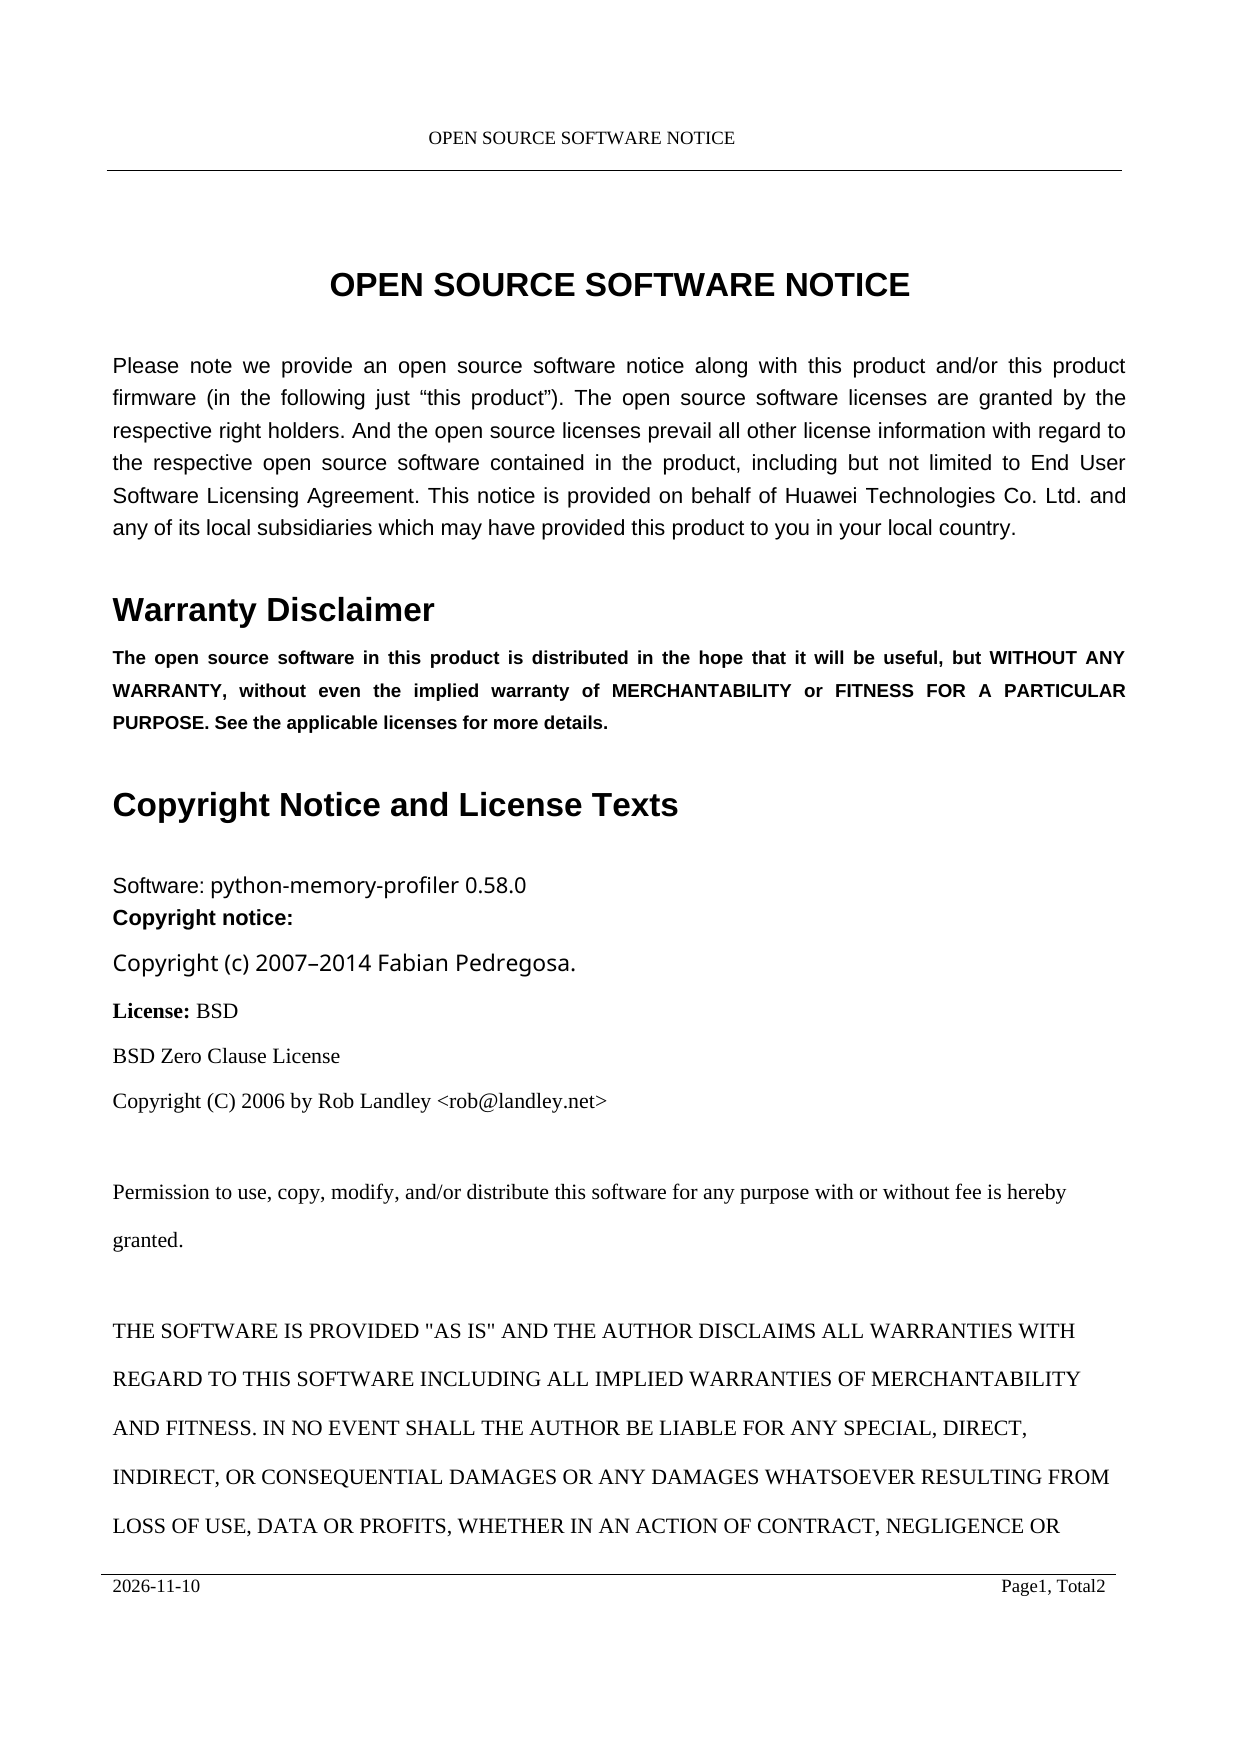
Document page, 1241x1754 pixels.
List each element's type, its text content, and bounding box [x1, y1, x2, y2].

text Copyright (c) 2007–2014 Fabian Pedregosa. [112, 947, 1128, 979]
text License: BSD [112, 995, 1128, 1027]
text Permission to use, copy, modify, and/or distribute this software for any purpose with or without fee is hereby granted. [112, 1175, 1128, 1256]
text Software: python-memory-profiler 0.58.0 [112, 869, 1128, 901]
text Copyright Notice and License Texts [112, 771, 1128, 836]
text Copyright notice: [112, 901, 1128, 934]
text Warranty Disclaimer [112, 576, 1128, 641]
text Please note we provide an open source software notice along with this product and/or this product firmware (in the following just “this product”). The open source software licenses are granted by the respective right holders. And the open source licenses prevail all other license information with regard to the respective open source software contained in the product, including but not limited to End User Software Licensing Agreement. This notice is provided on behalf of Huawei Technologies Co. Ltd. and any of its local subsidiaries which may have provided this product to you in your local country. [112, 349, 1128, 544]
text The open source software in this product is distributed in the hope that it will be useful, but WITHOUT ANY WARRANTY, without even the implied warranty of MERCHANTABILITY or FITNESS FOR A PARTICULAR PURPOSE. See the applicable licenses for more details. [112, 641, 1128, 739]
text BSD Zero Clause License [112, 1040, 1128, 1072]
text Copyright (C) 2006 by Rob Landley <rob@landley.net> [112, 1085, 1128, 1117]
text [112, 1314, 1128, 1542]
text OPEN SOURCE SOFTWARE NOTICE [112, 251, 1128, 316]
